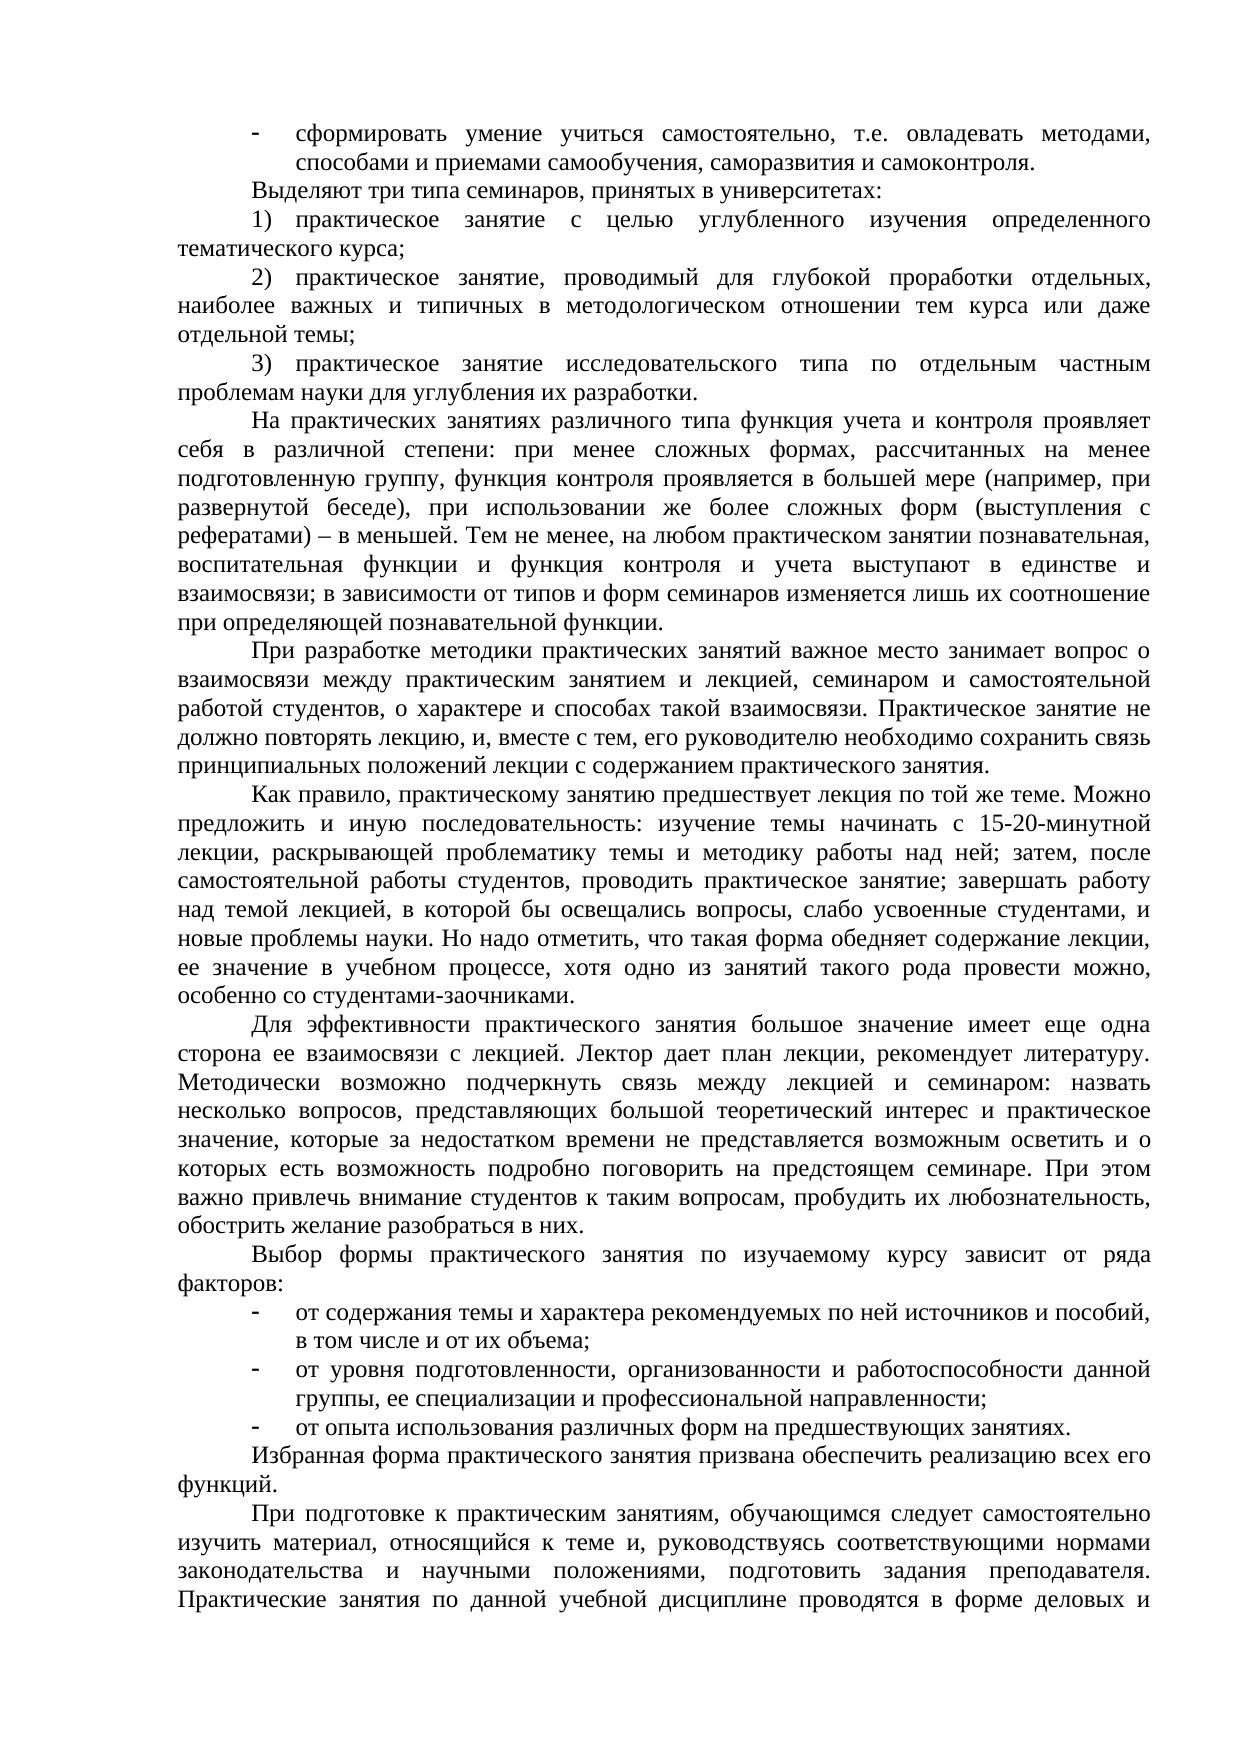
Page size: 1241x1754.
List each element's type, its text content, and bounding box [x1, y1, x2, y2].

list практическое занятие, проводимый для глубокой проработки отдельных, наиболее важных и типичных в методологическом отношении тем курса или даже отдельной темы; [177, 262, 1152, 348]
list практическое занятие с целью углубленного изучения определенного тематического курса; [177, 204, 1152, 262]
text Избранная форма практического занятия призвана обеспечить реализацию всех его функций. [177, 1441, 1152, 1498]
list от опыта использования различных форм на предшествующих занятиях. [251, 1412, 1152, 1441]
list от содержания темы и характера рекомендуемых по ней источников и пособий, в том числе и от их объема; [251, 1297, 1152, 1354]
list практическое занятие исследовательского типа по отдельным частным проблемам науки для углубления их разработки. [177, 348, 1152, 406]
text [177, 1498, 1152, 1613]
text Выделяют три типа семинаров, принятых в университетах: [177, 176, 1152, 204]
text На практических занятиях различного типа функция учета и контроля проявляет себя в различной степени: при менее сложных формах, рассчитанных на менее подготовленную группу, функция контроля проявляется в большей мере (например, при развернутой беседе), при использовании же более сложных форм (выступления с рефератами) – в меньшей. Тем не менее, на любом практическом занятии познавательная, воспитательная функции и функция контроля и учета выступают в единстве и взаимосвязи; в зависимости от типов и форм семинаров изменяется лишь их соотношение при определяющей познавательной функции. [177, 406, 1152, 636]
list от уровня подготовленности, организованности и работоспособности данной группы, ее специализации и профессиональной направленности; [251, 1354, 1152, 1412]
text Для эффективности практического занятия большое значение имеет еще одна сторона ее взаимосвязи с лекцией. Лектор дает план лекции, рекомендует литературу. Методически возможно подчеркнуть связь между лекцией и семинаром: назвать несколько вопросов, представляющих большой теоретический интерес и практическое значение, которые за недостатком времени не представляется возможным осветить и о которых есть возможность подробно поговорить на предстоящем семинаре. При этом важно привлечь внимание студентов к таким вопросам, пробудить их любознательность, обострить желание разобраться в них. [177, 1009, 1152, 1239]
list сформировать умение учиться самостоятельно, т.е. овладевать методами, способами и приемами самообучения, саморазвития и самоконтроля. [251, 118, 1152, 176]
text Как правило, практическому занятию предшествует лекция по той же теме. Можно предложить и иную последовательность: изучение темы начинать с 15-20-минутной лекции, раскрывающей проблематику темы и методику работы над ней; затем, после самостоятельной работы студентов, проводить практическое занятие; завершать работу над темой лекцией, в которой бы освещались вопросы, слабо усвоенные студентами, и новые проблемы науки. Но надо отметить, что такая форма обедняет содержание лекции, ее значение в учебном процессе, хотя одно из занятий такого рода провести можно, особенно со студентами-заочниками. [177, 779, 1152, 1009]
text При разработке методики практических занятий важное место занимает вопрос о взаимосвязи между практическим занятием и лекцией, семинаром и самостоятельной работой студентов, о характере и способах такой взаимосвязи. Практическое занятие не должно повторять лекцию, и, вместе с тем, его руководителю необходимо сохранить связь принципиальных положений лекции с содержанием практического занятия. [177, 636, 1152, 779]
text Выбор формы практического занятия по изучаемому курсу зависит от ряда факторов: [177, 1239, 1152, 1297]
